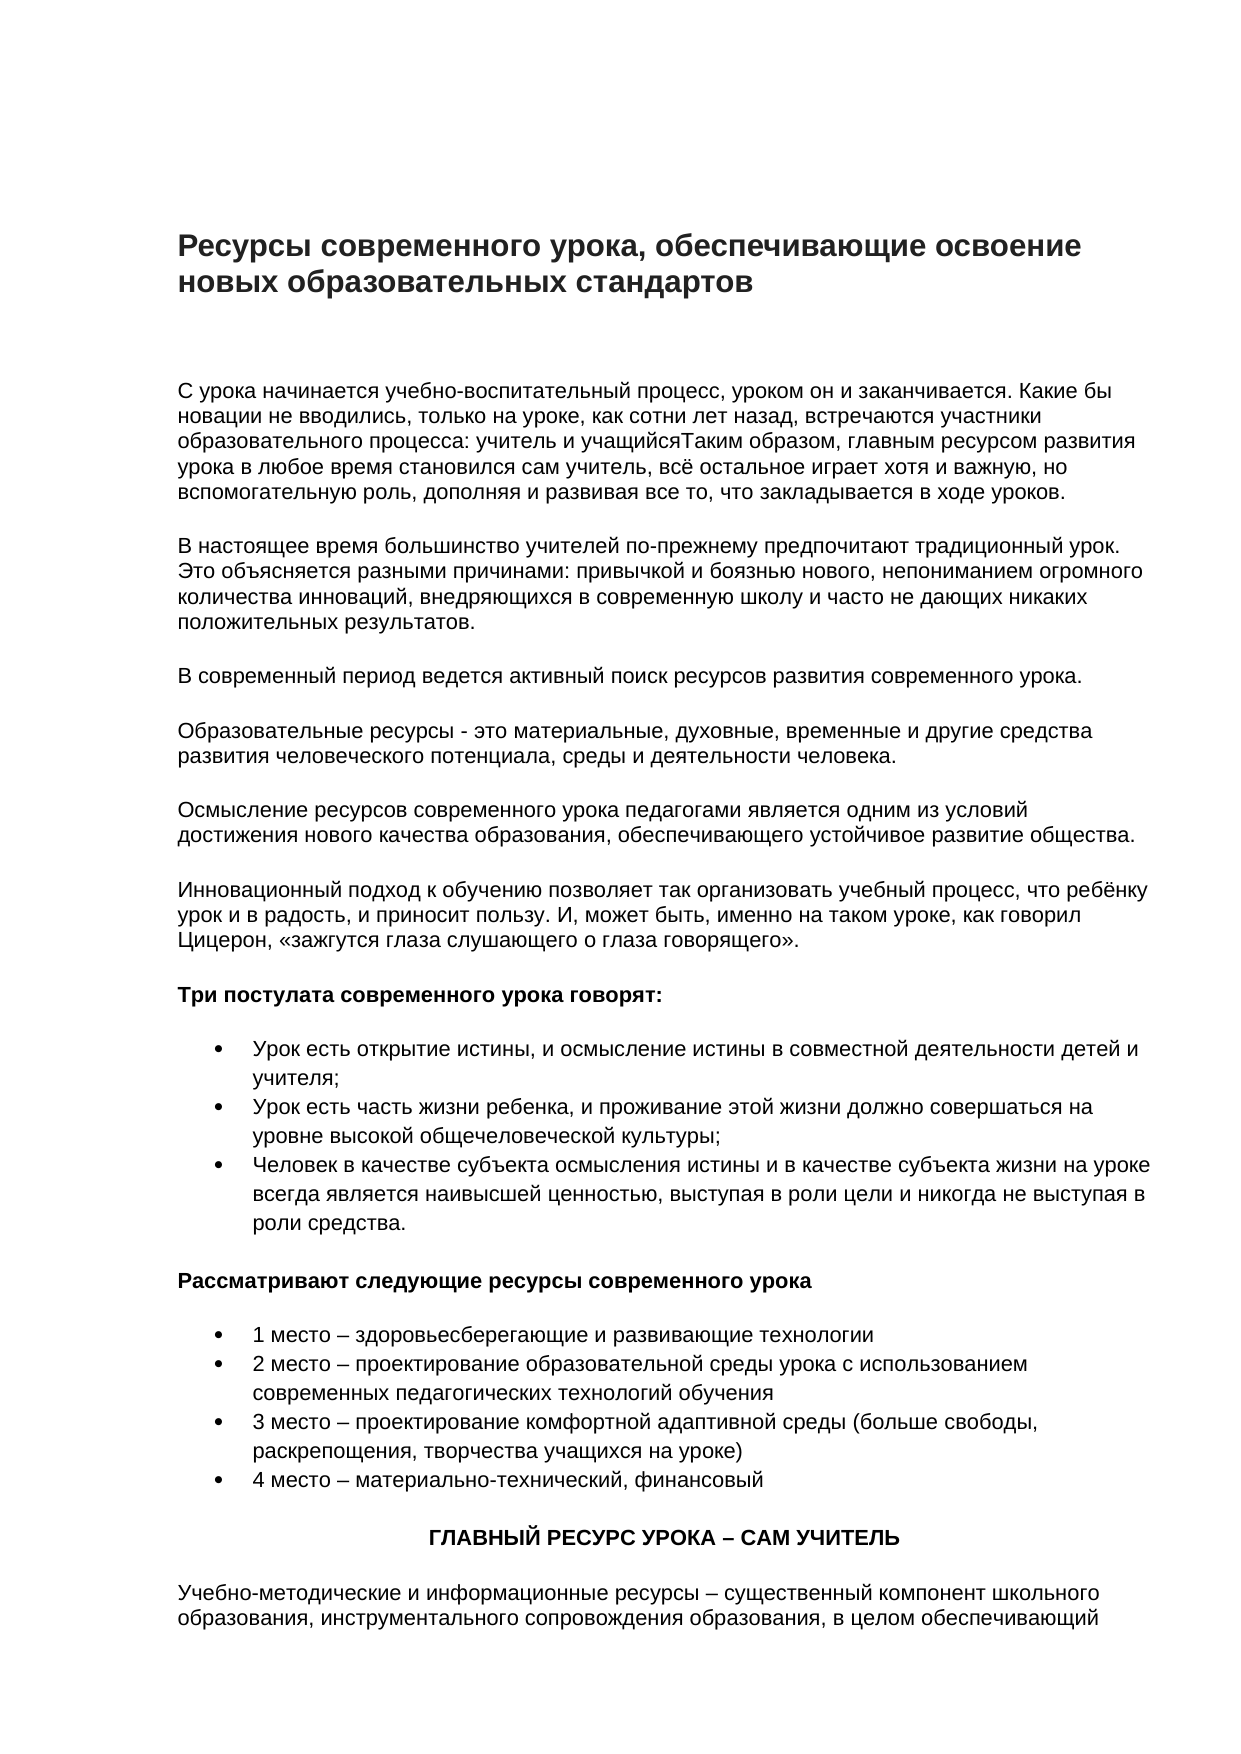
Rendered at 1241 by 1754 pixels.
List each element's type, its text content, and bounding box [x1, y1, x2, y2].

text Образовательные ресурсы - это материальные, духовные, временные и другие средства развития человеческого потенциала, среды и деятельности человека. [177, 718, 1152, 768]
text ГЛАВНЫЙ РЕСУРС УРОКА – САМ УЧИТЕЛЬ [177, 1525, 1152, 1550]
text Осмысление ресурсов современного урока педагогами является одним из условий достижения нового качества образования, обеспечивающего устойчивое развитие общества. [177, 797, 1152, 848]
text В современный период ведется активный поиск ресурсов развития современного урока. [177, 663, 1152, 688]
list Человек в качестве субъекта осмысления истины и в качестве субъекта жизни на уроке всегда является наивысшей ценностью, выступая в роли цели и никогда не выступая в роли средства. [215, 1152, 1152, 1235]
list Урок есть открытие истины, и осмысление истины в совместной деятельности детей и учителя; [215, 1036, 1152, 1090]
list 4 место – материально-технический, финансовый [215, 1467, 1152, 1492]
list Урок есть часть жизни ребенка, и проживание этой жизни должно совершаться на уровне высокой общечеловеческой культуры; [215, 1094, 1152, 1148]
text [177, 1579, 1152, 1630]
list 1 место – здоровьесберегающие и развивающие технологии [215, 1322, 1152, 1347]
text Ресурсы современного урока, обеспечивающие освоение новых образовательных стандартов [177, 227, 1152, 299]
text Три постулата современного урока говорят: [177, 982, 1152, 1007]
text Рассматривают следующие ресурсы современного урока [177, 1268, 1152, 1293]
text В настоящее время большинство учителей по-прежнему предпочитают традиционный урок. Это объясняется разными причинами: привычкой и боязнью нового, непониманием огромного количества инноваций, внедряющихся в современную школу и часто не дающих никаких положительных результатов. [177, 533, 1152, 634]
list 2 место – проектирование образовательной среды урока с использованием современных педагогических технологий обучения [215, 1351, 1152, 1405]
text С урока начинается учебно-воспитательный процесс, уроком он и заканчивается. Какие бы новации не вводились, только на уроке, как сотни лет назад, встречаются участники образовательного процесса: учитель и учащийсяТаким образом, главным ресурсом развития урока в любое время становился сам учитель, всё остальное играет хотя и важную, но вспомогательную роль, дополняя и развивая все то, что закладывается в ходе уроков. [177, 378, 1152, 504]
text Инновационный подход к обучению позволяет так организовать учебный процесс, что ребёнку урок и в радость, и приносит пользу. И, может быть, именно на таком уроке, как говорил Цицерон, «зажгутся глаза слушающего о глаза говорящего». [177, 877, 1152, 952]
list 3 место – проектирование комфортной адаптивной среды (больше свободы, раскрепощения, творчества учащихся на уроке) [215, 1409, 1152, 1463]
